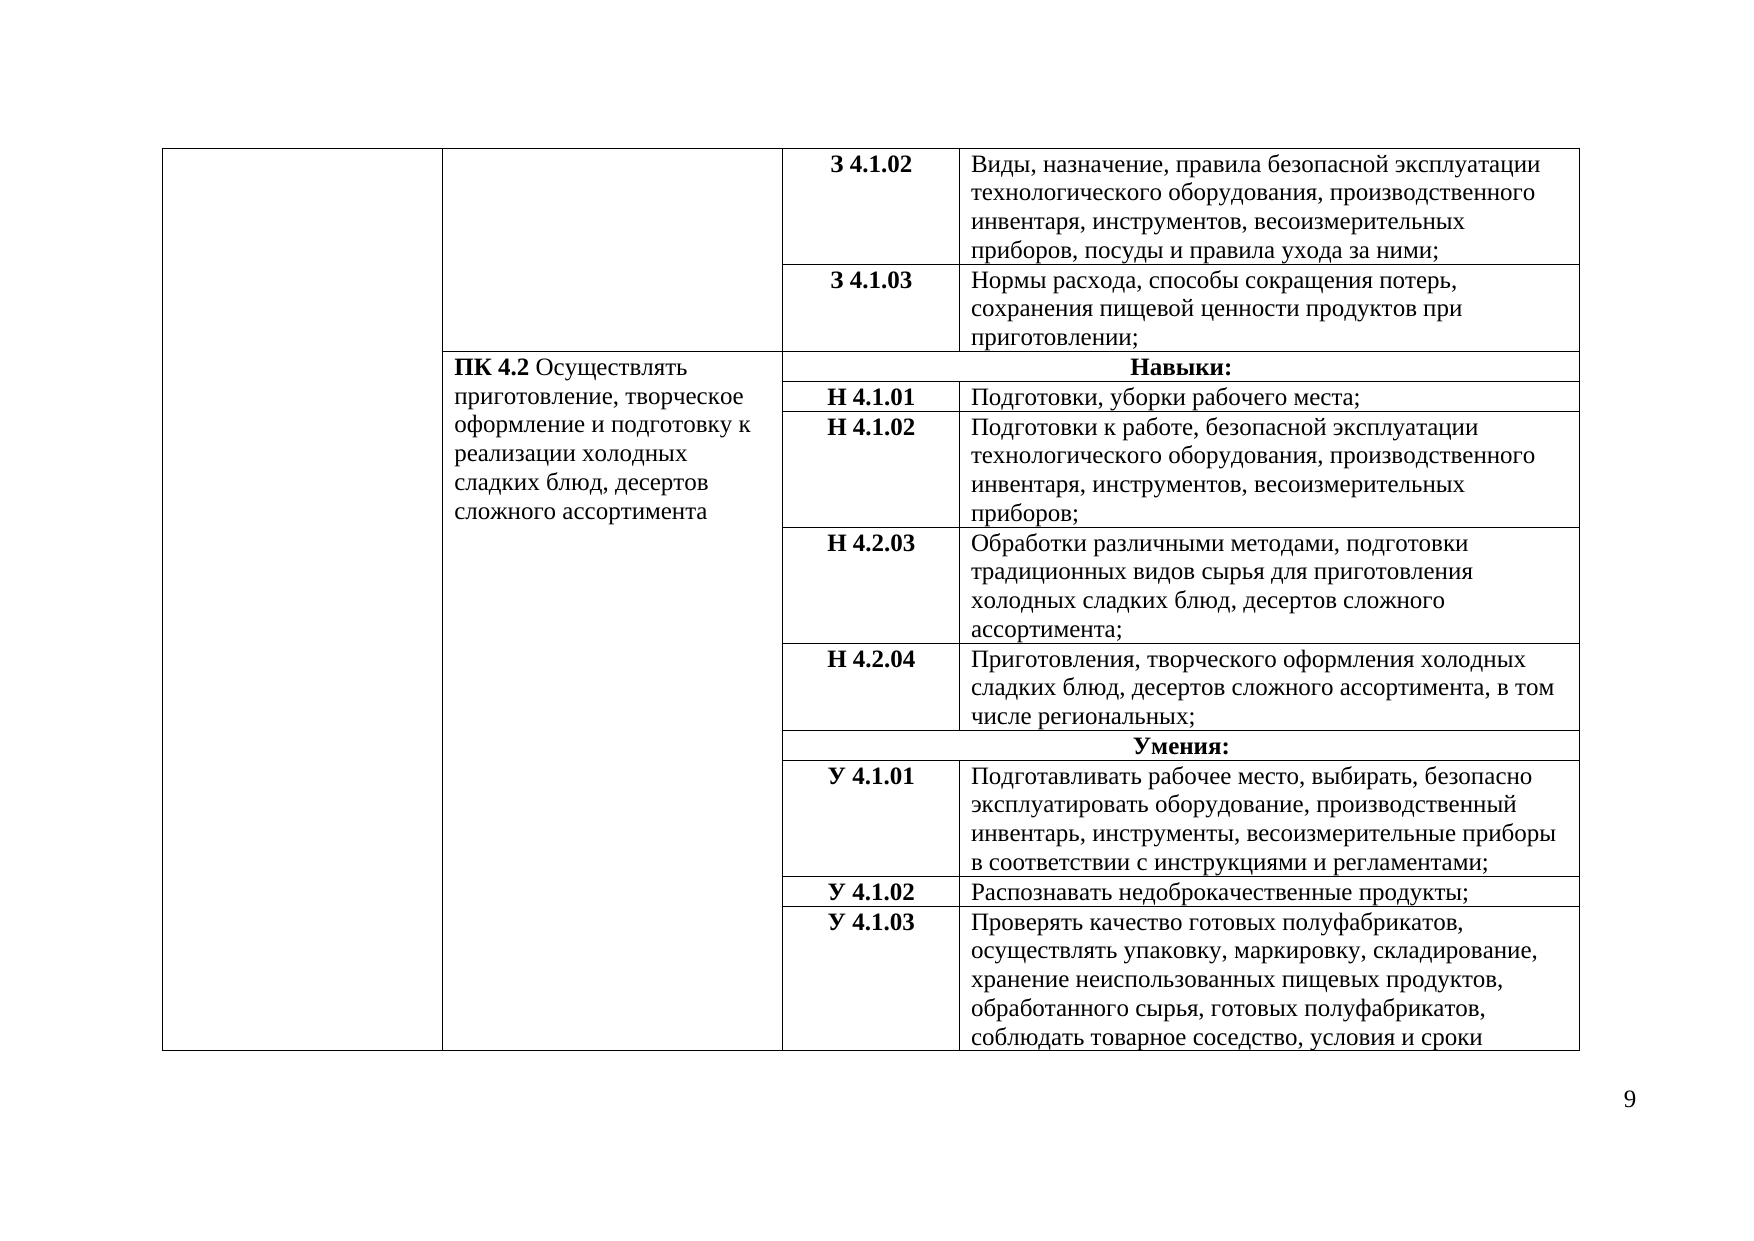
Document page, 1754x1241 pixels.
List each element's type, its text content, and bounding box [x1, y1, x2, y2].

table_cell Обработки различными методами, подготовки традиционных видов сырья для приготовления холодных сладких блюд, десертов сложного ассортимента; [960, 528, 1579, 643]
table_cell Навыки: [783, 352, 1579, 381]
table_cell Приготовления, творческого оформления холодных сладких блюд, десертов сложного ассортимента, в том числе региональных; [960, 644, 1579, 730]
table_cell З 4.1.02 [783, 149, 959, 264]
table_cell У 4.1.02 [783, 877, 959, 906]
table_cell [960, 907, 1579, 1050]
table_cell Н 4.2.03 [783, 528, 959, 643]
table_cell Нормы расхода, способы сокращения потерь, сохранения пищевой ценности продуктов при приготовлении; [960, 265, 1579, 351]
table_cell У 4.1.01 [783, 761, 959, 876]
table_cell Умения: [783, 731, 1579, 760]
table_cell Н 4.1.01 [783, 382, 959, 411]
table_cell ПК 4.2 Осуществлять приготовление, творческое оформление и подготовку к реализации холодных сладких блюд, десертов сложного ассортимента [443, 352, 782, 1050]
table_cell Виды, назначение, правила безопасной эксплуатации технологического оборудования, производственного инвентаря, инструментов, весоизмерительных приборов, посуды и правила ухода за ними; [960, 149, 1579, 264]
table_cell Подготавливать рабочее место, выбирать, безопасно эксплуатировать оборудование, производственный инвентарь, инструменты, весоизмерительные приборы в соответствии с инструкциями и регламентами; [960, 761, 1579, 876]
table_cell У 4.1.03 [783, 907, 959, 1050]
table_cell Подготовки, уборки рабочего места; [960, 382, 1579, 411]
table_cell Н 4.2.04 [783, 644, 959, 730]
table_cell Распознавать недоброкачественные продукты; [960, 877, 1579, 906]
table_cell З 4.1.03 [783, 265, 959, 351]
table_cell Н 4.1.02 [783, 412, 959, 527]
table_cell Подготовки к работе, безопасной эксплуатации технологического оборудования, производственного инвентаря, инструментов, весоизмерительных приборов; [960, 412, 1579, 527]
